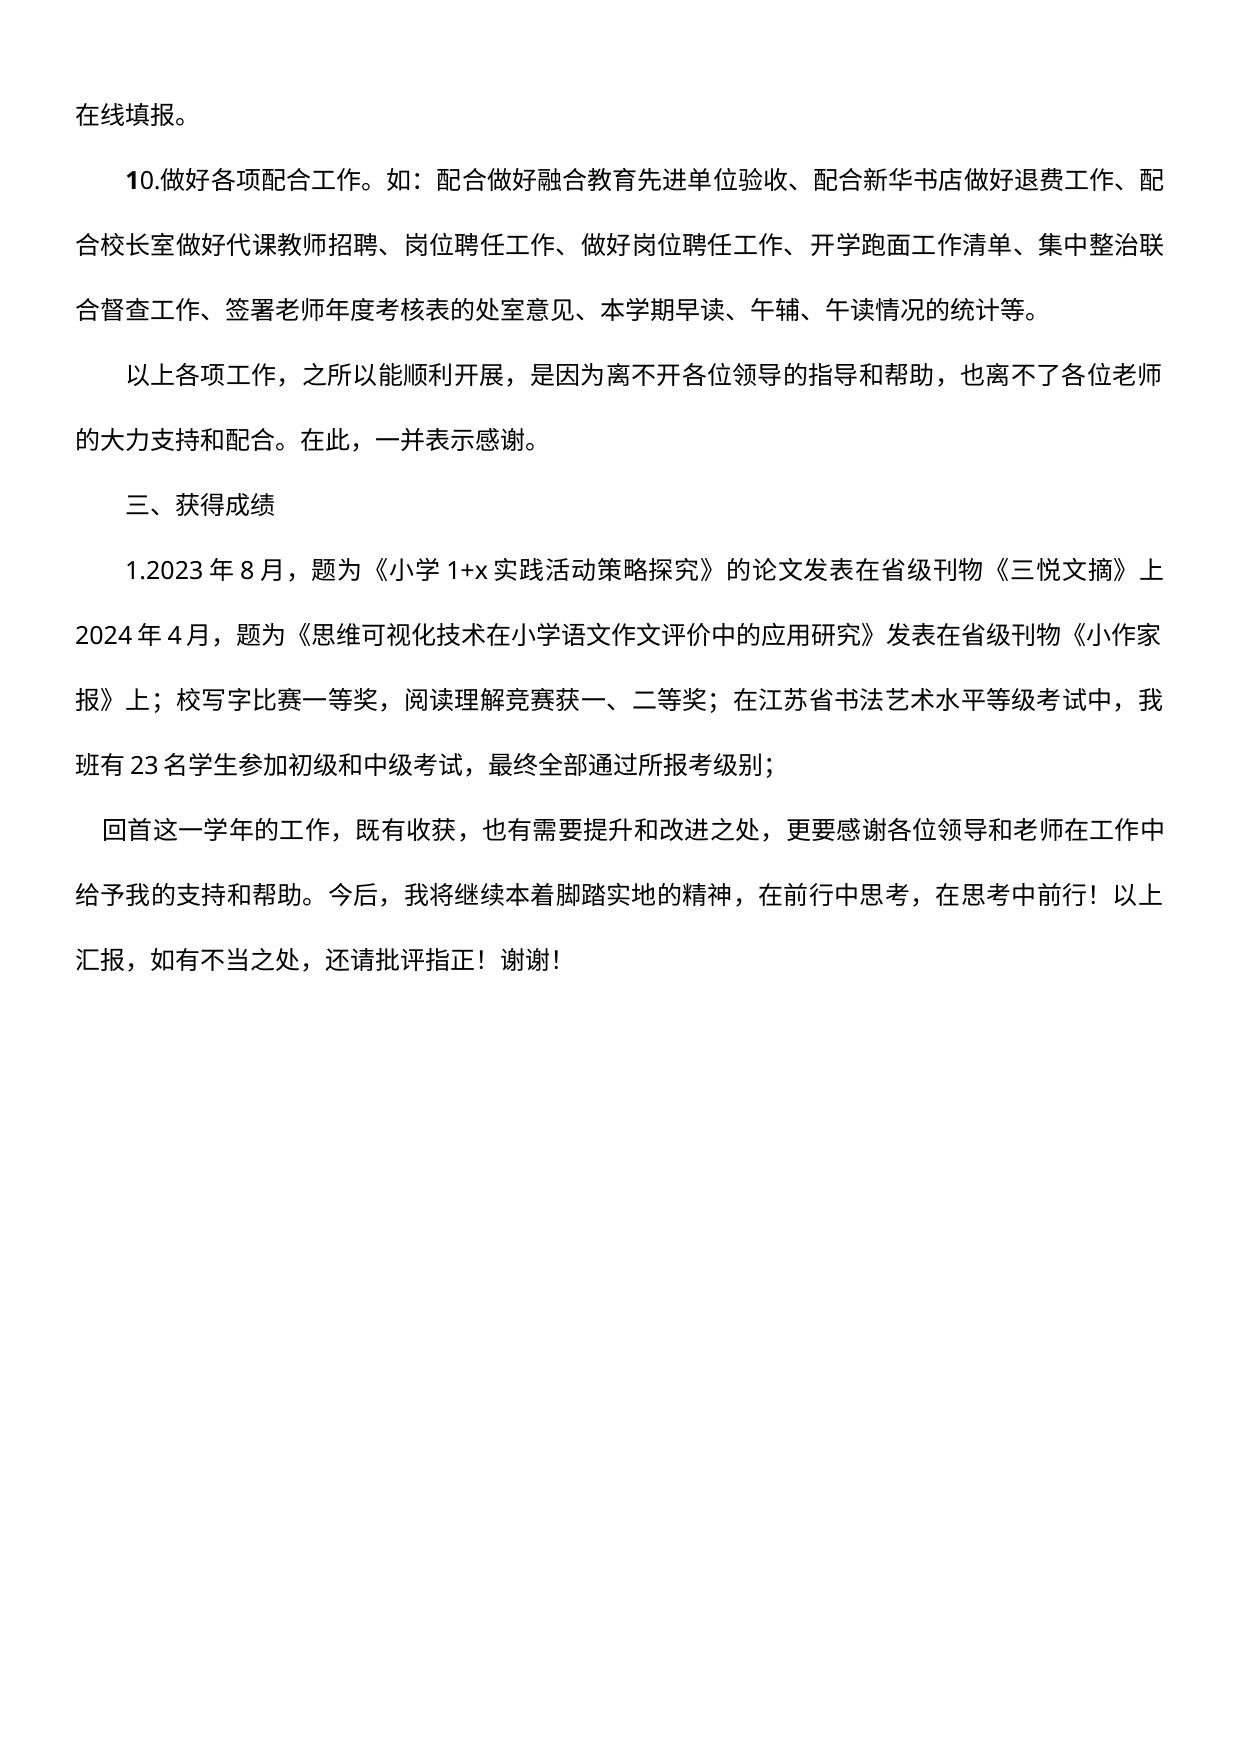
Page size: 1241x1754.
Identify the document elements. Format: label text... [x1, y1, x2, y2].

text 以上各项工作，之所以能顺利开展，是因为离不开各位领导的指导和帮助，也离不了各位老师的大力支持和配合。在此，一并表示感谢。 [75, 341, 1165, 471]
text 1.2023年8月，题为《小学1+x实践活动策略探究》的论文发表在省级刊物《三悦文摘》上2024年4月，题为《思维可视化技术在小学语文作文评价中的应用研究》发表在省级刊物《小作家报》上；校写字比赛一等奖，阅读理解竞赛获一、二等奖；在江苏省书法艺术水平等级考试中，我班有23名学生参加初级和中级考试，最终全部通过所报考级别； [75, 536, 1165, 796]
text 10.做好各项配合工作。如：配合做好融合教育先进单位验收、配合新华书店做好退费工作、配合校长室做好代课教师招聘、岗位聘任工作、做好岗位聘任工作、开学跑面工作清单、集中整治联合督查工作、签署老师年度考核表的处室意见、本学期早读、午辅、午读情况的统计等。 [75, 146, 1165, 341]
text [75, 81, 1165, 146]
text 回首这一学年的工作，既有收获，也有需要提升和改进之处，更要感谢各位领导和老师在工作中给予我的支持和帮助。今后，我将继续本着脚踏实地的精神，在前行中思考，在思考中前行！以上汇报，如有不当之处，还请批评指正！谢谢！ [75, 796, 1165, 991]
text 三、获得成绩 [75, 471, 1165, 536]
